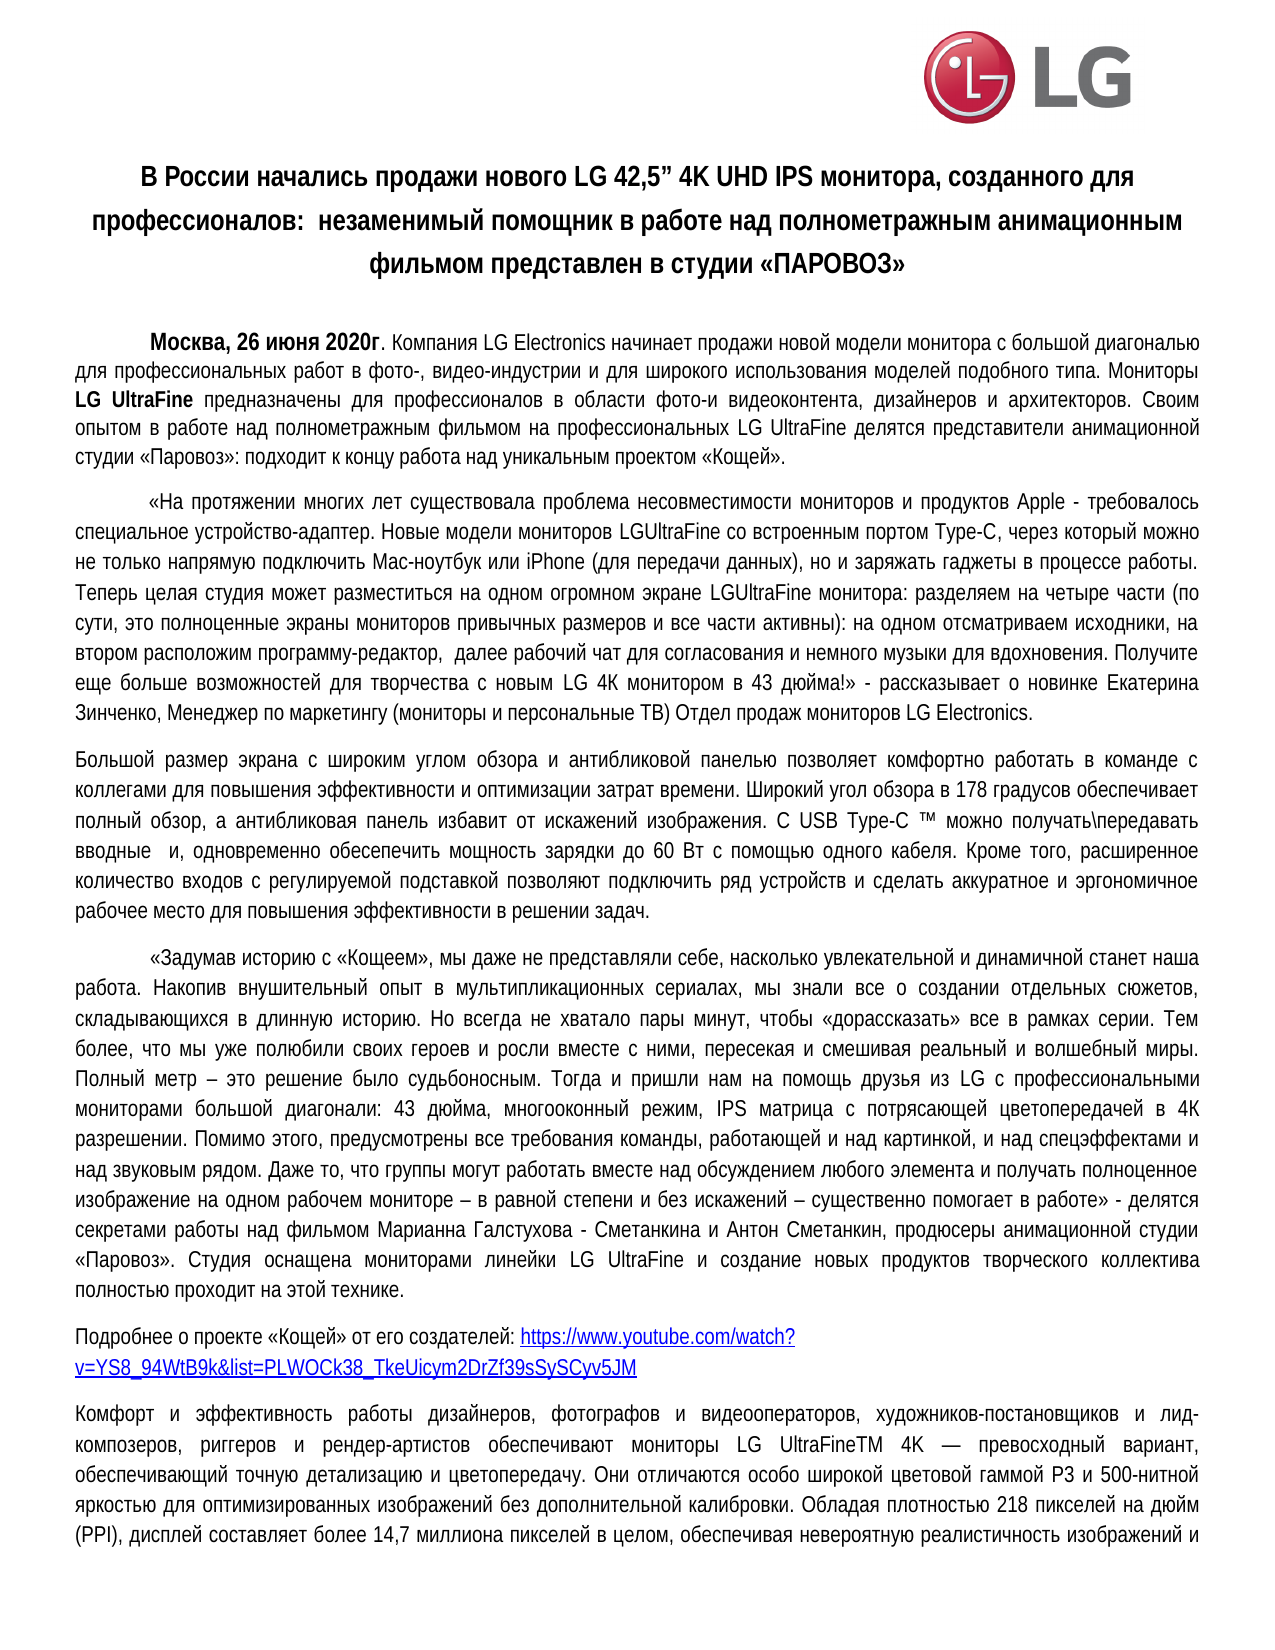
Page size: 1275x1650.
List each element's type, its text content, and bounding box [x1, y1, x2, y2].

text Большой размер экрана с широким углом обзора и антибликовой панелью позволяет комфортно работать в команде с коллегами для повышения эффективности и оптимизации затрат времени. Широкий угол обзора в 178 градусов обеспечивает полный обзор, а антибликовая панель избавит от искажений изображения. С USB Type-C ™ можно получать\передавать вводные и, одновременно обесепечить мощность зарядки до 60 Вт с помощью одного кабеля. Кроме того, расширенное количество входов с регулируемой подставкой позволяют подключить ряд устройств и сделать аккуратное и эргономичное рабочее место для повышения эффективности в решении задач. [75, 746, 1200, 924]
subtitle В России начались продажи нового LG 42,5” 4K UHD IPS монитора, созданного для профессионалов: незаменимый помощник в работе над полнометражным анимационным фильмом представлен в студии «ПАРОВОЗ» [75, 149, 1200, 280]
picture [911, 17, 1146, 134]
text «Задумав историю с «Кощеем», мы даже не представляли себе, насколько увлекательной и динамичной станет наша работа. Накопив внушительный опыт в мультипликационных сериалах, мы знали все о создании отдельных сюжетов, складывающихся в длинную историю. Но всегда не хватало пары минут, чтобы «дорассказать» все в рамках серии. Тем более, что мы уже полюбили своих героев и росли вместе с ними, пересекая и смешивая реальный и волшебный миры. Полный метр – это решение было судьбоносным. Тогда и пришли нам на помощь друзья из LG с профессиональными мониторами большой диагонали: 43 дюйма, многооконный режим, IPS матрица с потрясающей цветопередачей в 4К разрешении. Помимо этого, предусмотрены все требования команды, работающей и над картинкой, и над спецэффектами и над звуковым рядом. Даже то, что группы могут работать вместе над обсуждением любого элемента и получать полноценное изображение на одном рабочем мониторе – в равной степени и без искажений – существенно помогает в работе» - делятся секретами работы над фильмом Марианна Галстухова - Сметанкина и Антон Сметанкин, продюсеры анимационной студии «Паровоз». Студия оснащена мониторами линейки LG UltraFine и создание новых продуктов творческого коллектива полностью проходит на этой технике. [75, 944, 1200, 1303]
text Подробнее о проекте «Кощей» от его создателей: https://www.youtube.com/watch?v=YS8_94WtB9k&list=PLWOCk38_TkeUicym2DrZf39sSySCyv5JM [75, 1323, 1200, 1380]
text Москва, 26 июня 2020г. Компания LG Electronics начинает продажи новой модели монитора с большой диагональю для профессиональных работ в фото-, видео-индустрии и для широкого использования моделей подобного типа. Мониторы LG UltraFine предназначены для профессионалов в области фото-и видеоконтента, дизайнеров и архитекторов. Своим опытом в работе над полнометражным фильмом на профессиональных LG UltraFine делятся представители анимационной студии «Паровоз»: подходит к концу работа над уникальным проектом «Кощей». [75, 327, 1200, 469]
text «На протяжении многих лет существовала проблема несовместимости мониторов и продуктов Apple - требовалось специальное устройство-адаптер. Новые модели мониторов LGUltraFine со встроенным портом Type-C, через который можно не только напрямую подключить Mac-ноутбук или iPhone (для передачи данных), но и заряжать гаджеты в процессе работы. Теперь целая студия может разместиться на одном огромном экране LGUltraFine монитора: разделяем на четыре части (по сути, это полноценные экраны мониторов привычных размеров и все части активны): на одном отсматриваем исходники, на втором расположим программу-редактор, далее рабочий чат для согласования и немного музыки для вдохновения. Получите еще больше возможностей для творчества с новым LG 4К монитором в 43 дюйма!» - рассказывает о новинке Екатерина Зинченко, Менеджер по маркетингу (мониторы и персональные ТВ) Отдел продаж мониторов LG Electronics. [75, 488, 1200, 726]
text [75, 1400, 1200, 1548]
